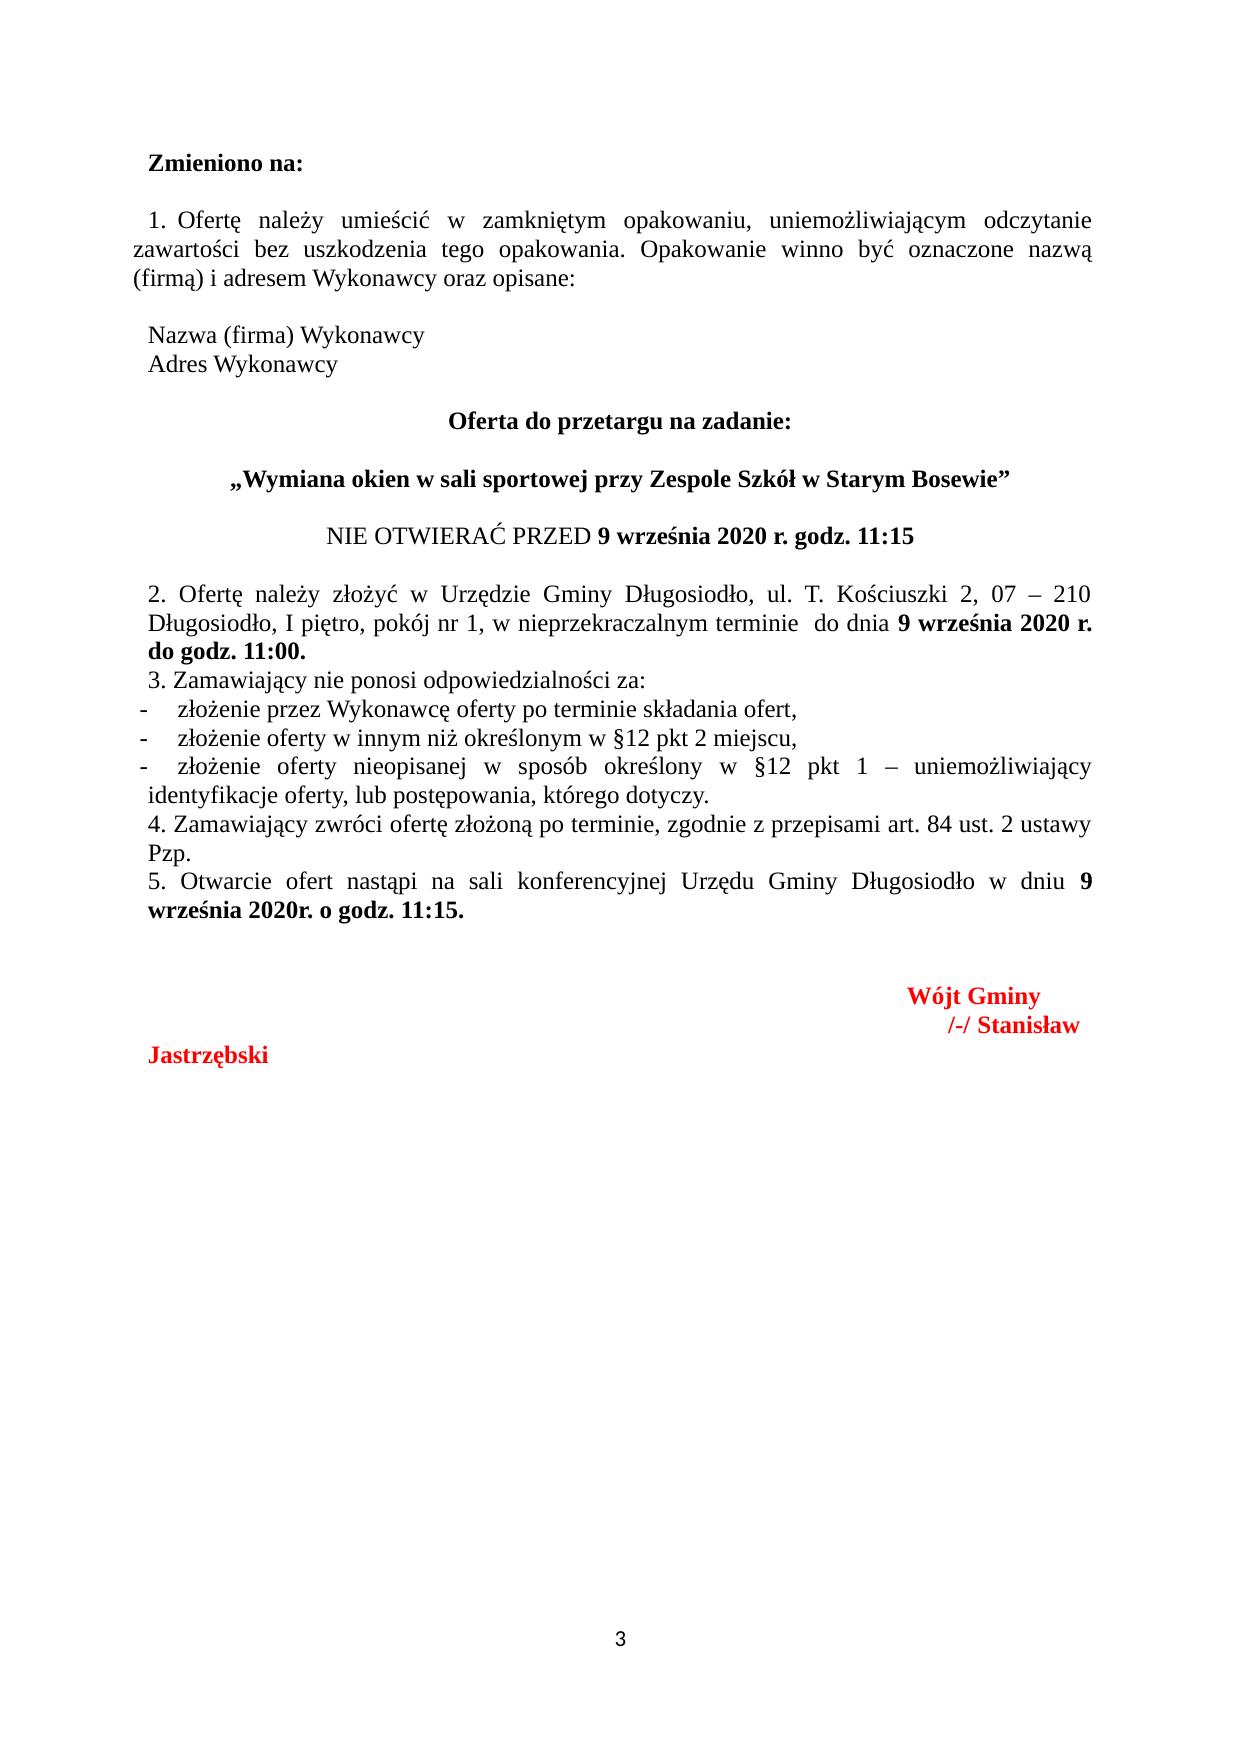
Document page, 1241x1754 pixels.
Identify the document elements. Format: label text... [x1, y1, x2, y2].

text 3. Zamawiający nie ponosi odpowiedzialności za: [148, 665, 1093, 694]
text Adres Wykonawcy [148, 349, 1093, 378]
text /-/ Stanisław Jastrzębski [148, 1010, 1093, 1069]
text Zmieniono na: [148, 148, 1093, 176]
text Wójt Gminy [148, 981, 1093, 1010]
list złożenie przez Wykonawcę oferty po terminie składania ofert, [148, 694, 1093, 723]
list Ofertę należy umieścić w zamkniętym opakowaniu, uniemożliwiającym odczytanie zawartości bez uszkodzenia tego opakowania. Opakowanie winno być oznaczone nazwą (firmą) i adresem Wykonawcy oraz opisane: [133, 205, 1093, 291]
text „Wymiana okien w sali sportowej przy Zespole Szkół w Starym Bosewie” [148, 464, 1093, 493]
list złożenie oferty nieopisanej w sposób określony w §12 pkt 1 – uniemożliwiający identyfikacje oferty, lub postępowania, którego dotyczy. [148, 751, 1093, 809]
text 5. Otwarcie ofert nastąpi na sali konferencyjnej Urzędu Gminy Długosiodło w dniu 9 września 2020r. o godz. 11:15. [148, 866, 1093, 924]
text 4. Zamawiający zwróci ofertę złożoną po terminie, zgodnie z przepisami art. 84 ust. 2 ustawy Pzp. [148, 809, 1093, 866]
text Oferta do przetargu na zadanie: [148, 406, 1093, 435]
list złożenie oferty w innym niż określonym w §12 pkt 2 miejscu, [148, 723, 1093, 751]
text Nazwa (firma) Wykonawcy [148, 320, 1093, 349]
text 2. Ofertę należy złożyć w Urzędzie Gminy Długosiodło, ul. T. Kościuszki 2, 07 – 210 Długosiodło, I piętro, pokój nr 1, w nieprzekraczalnym terminie do dnia 9 września 2020 r. do godz. 11:00. [148, 579, 1093, 665]
text NIE OTWIERAĆ PRZED 9 września 2020 r. godz. 11:15 [148, 521, 1093, 550]
